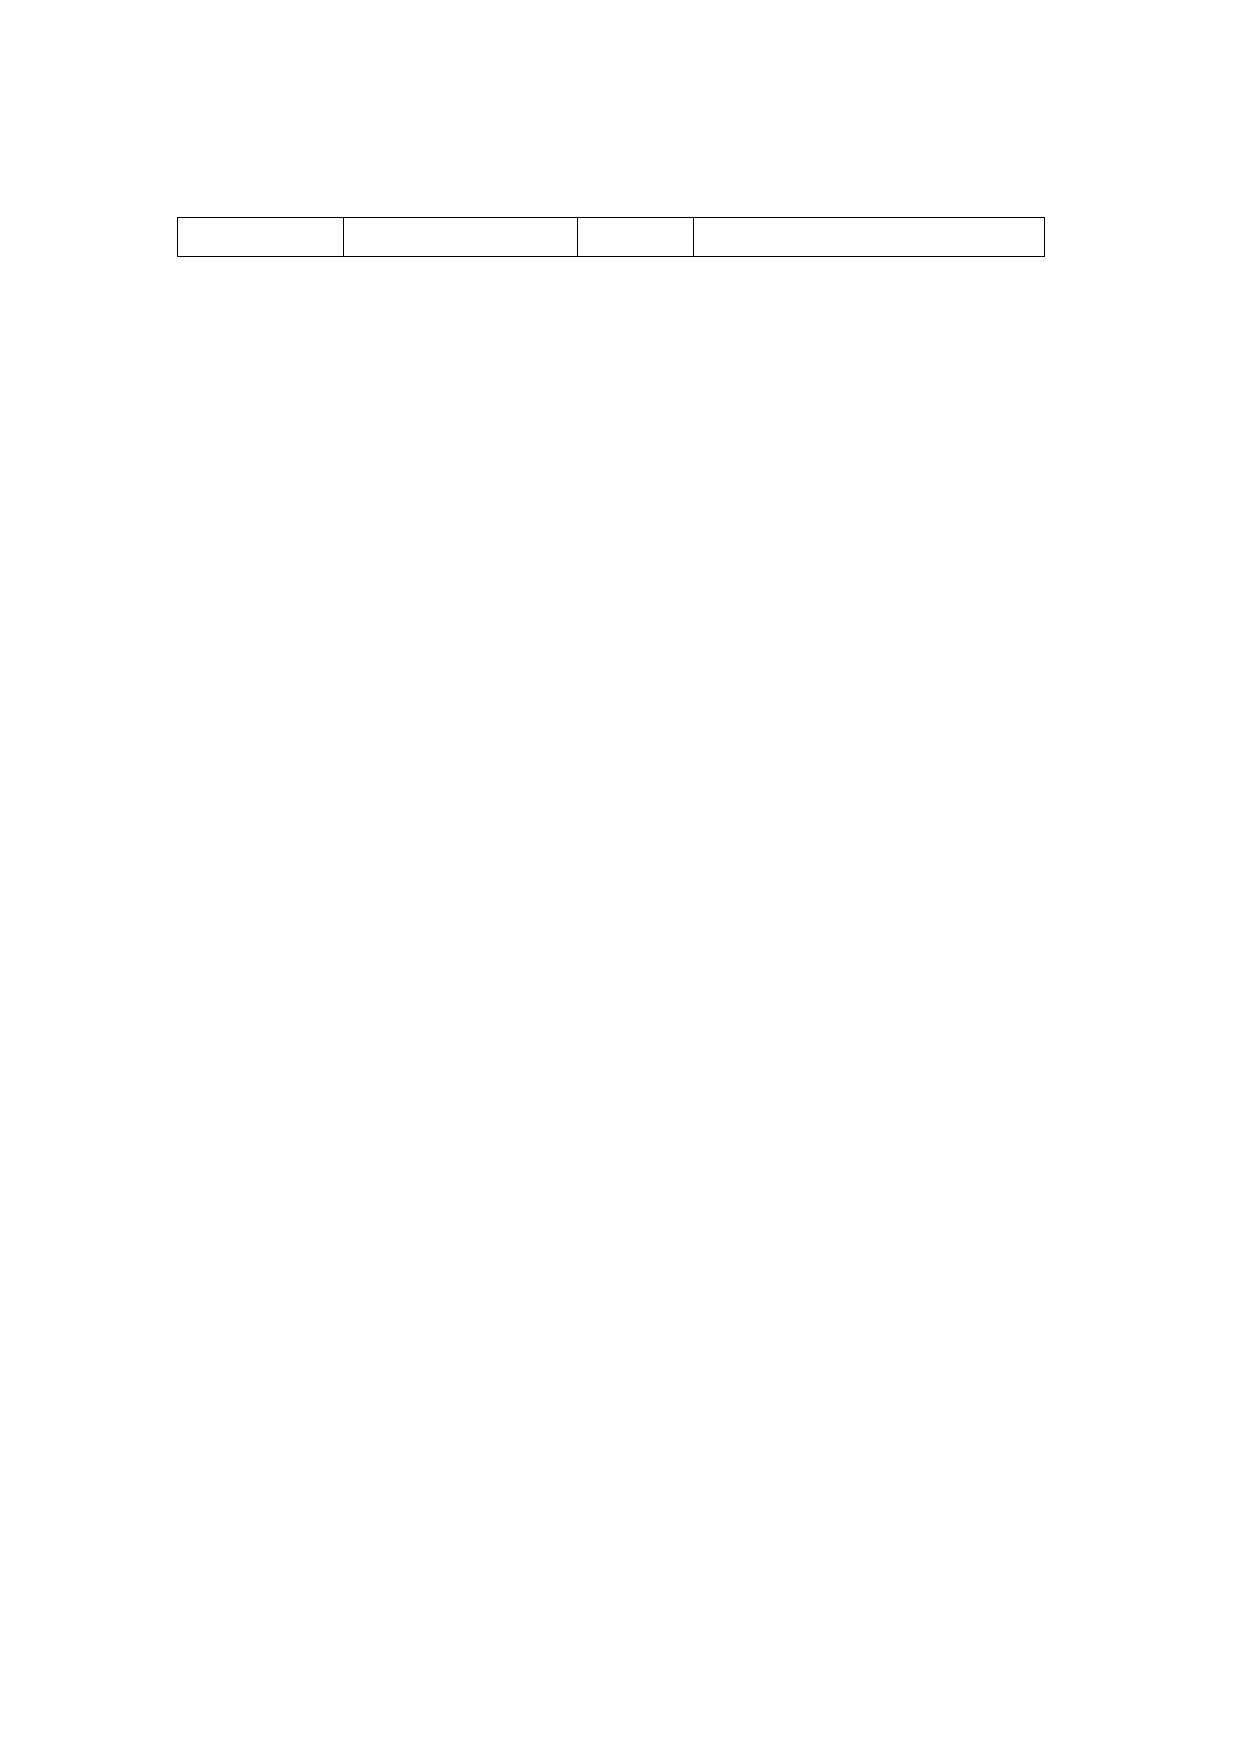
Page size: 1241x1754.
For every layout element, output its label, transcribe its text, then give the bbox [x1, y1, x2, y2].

table_header 月 日 [178, 218, 343, 256]
table_header [694, 218, 1044, 256]
table_cell [344, 218, 577, 256]
table_header 氏 名 [578, 218, 693, 256]
